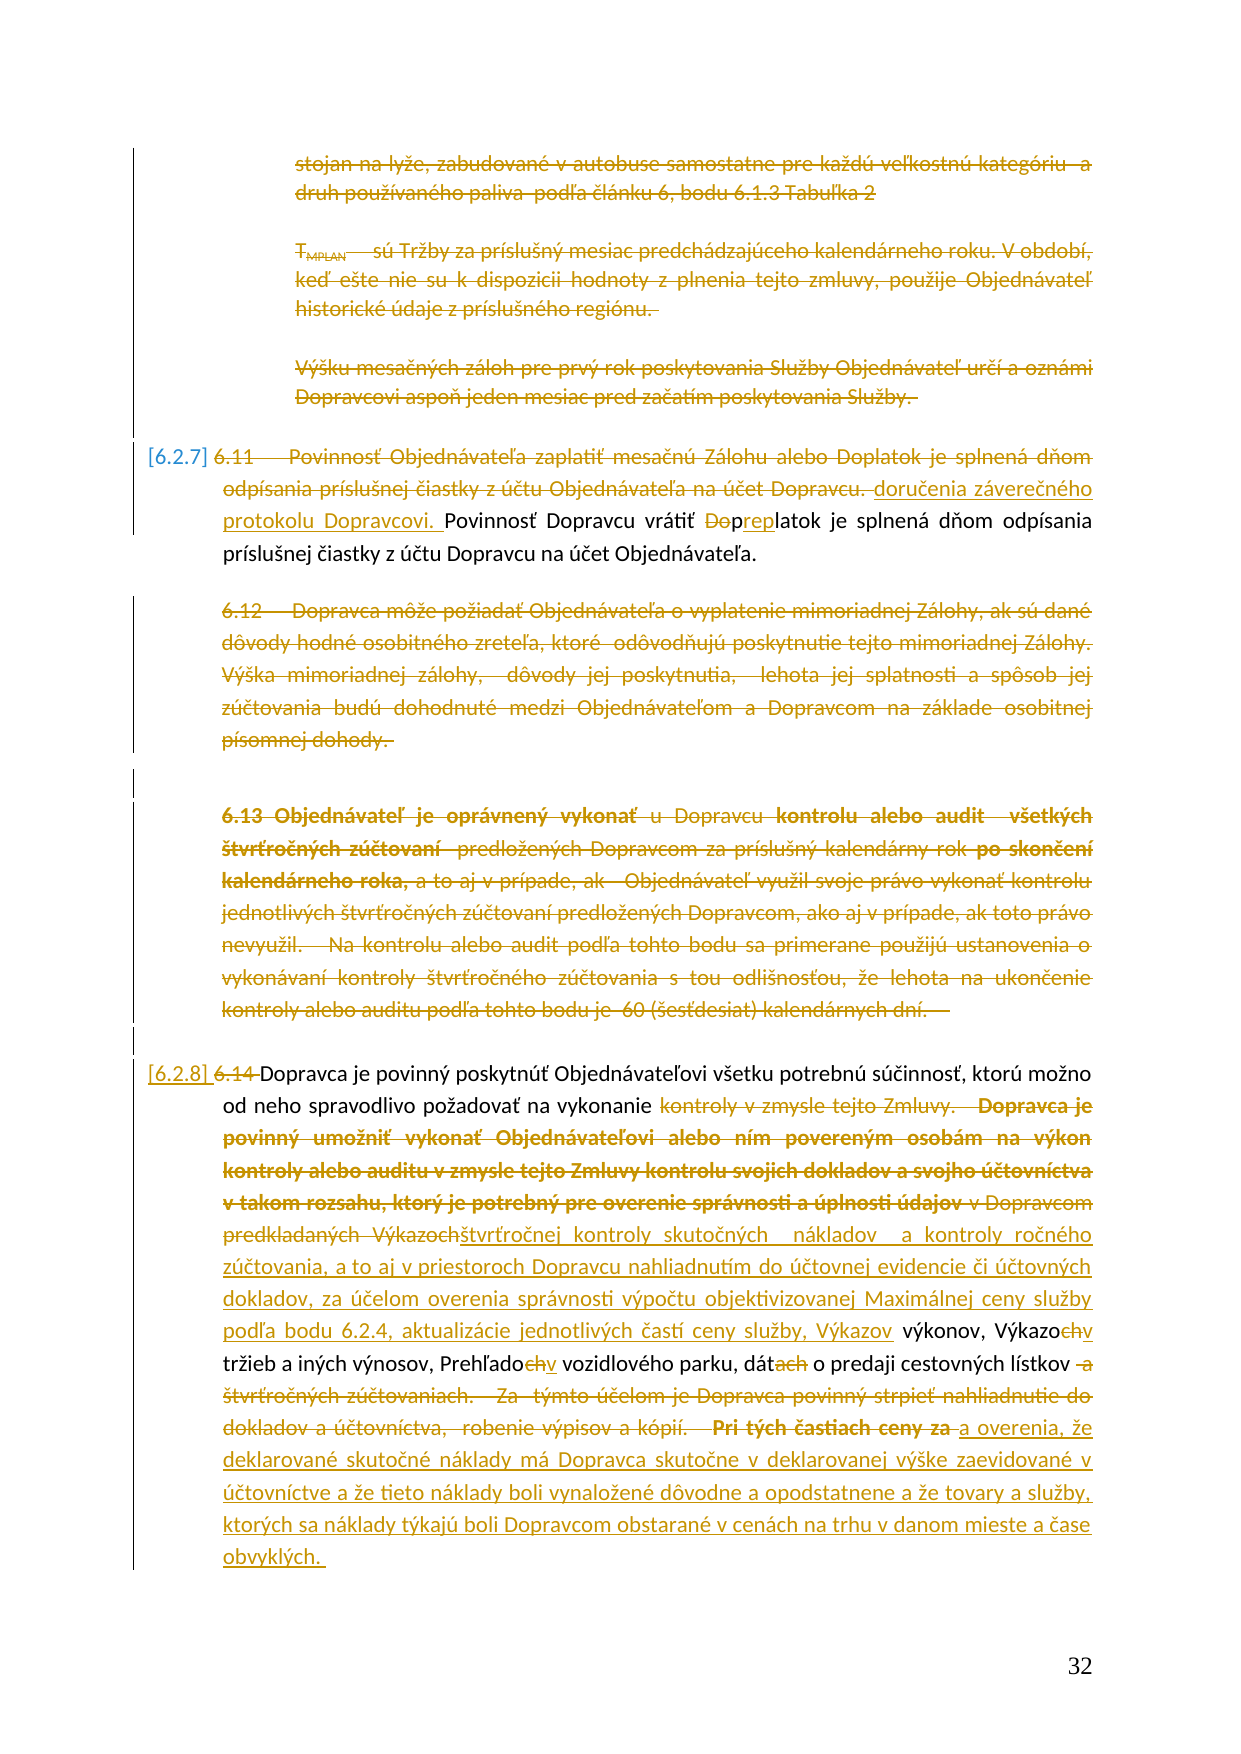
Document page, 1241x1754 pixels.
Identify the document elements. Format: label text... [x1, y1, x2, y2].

list Dopravca je povinný poskytnúť Objednávateľovi všetku potrebnú súčinnosť, ktorú možno od neho spravodlivo požadovať na vykonanie výkonov, Výkazo tržieb a iných výnosov, Prehľado vozidlového parku, dát o predaji cestovných lístkov [148, 1059, 1093, 1570]
list Povinnosť Dopravcu vrátiť platok je splnená dňom odpísania príslušnej čiastky z účtu Dopravcu na účet Objednávateľa. [148, 442, 1093, 567]
